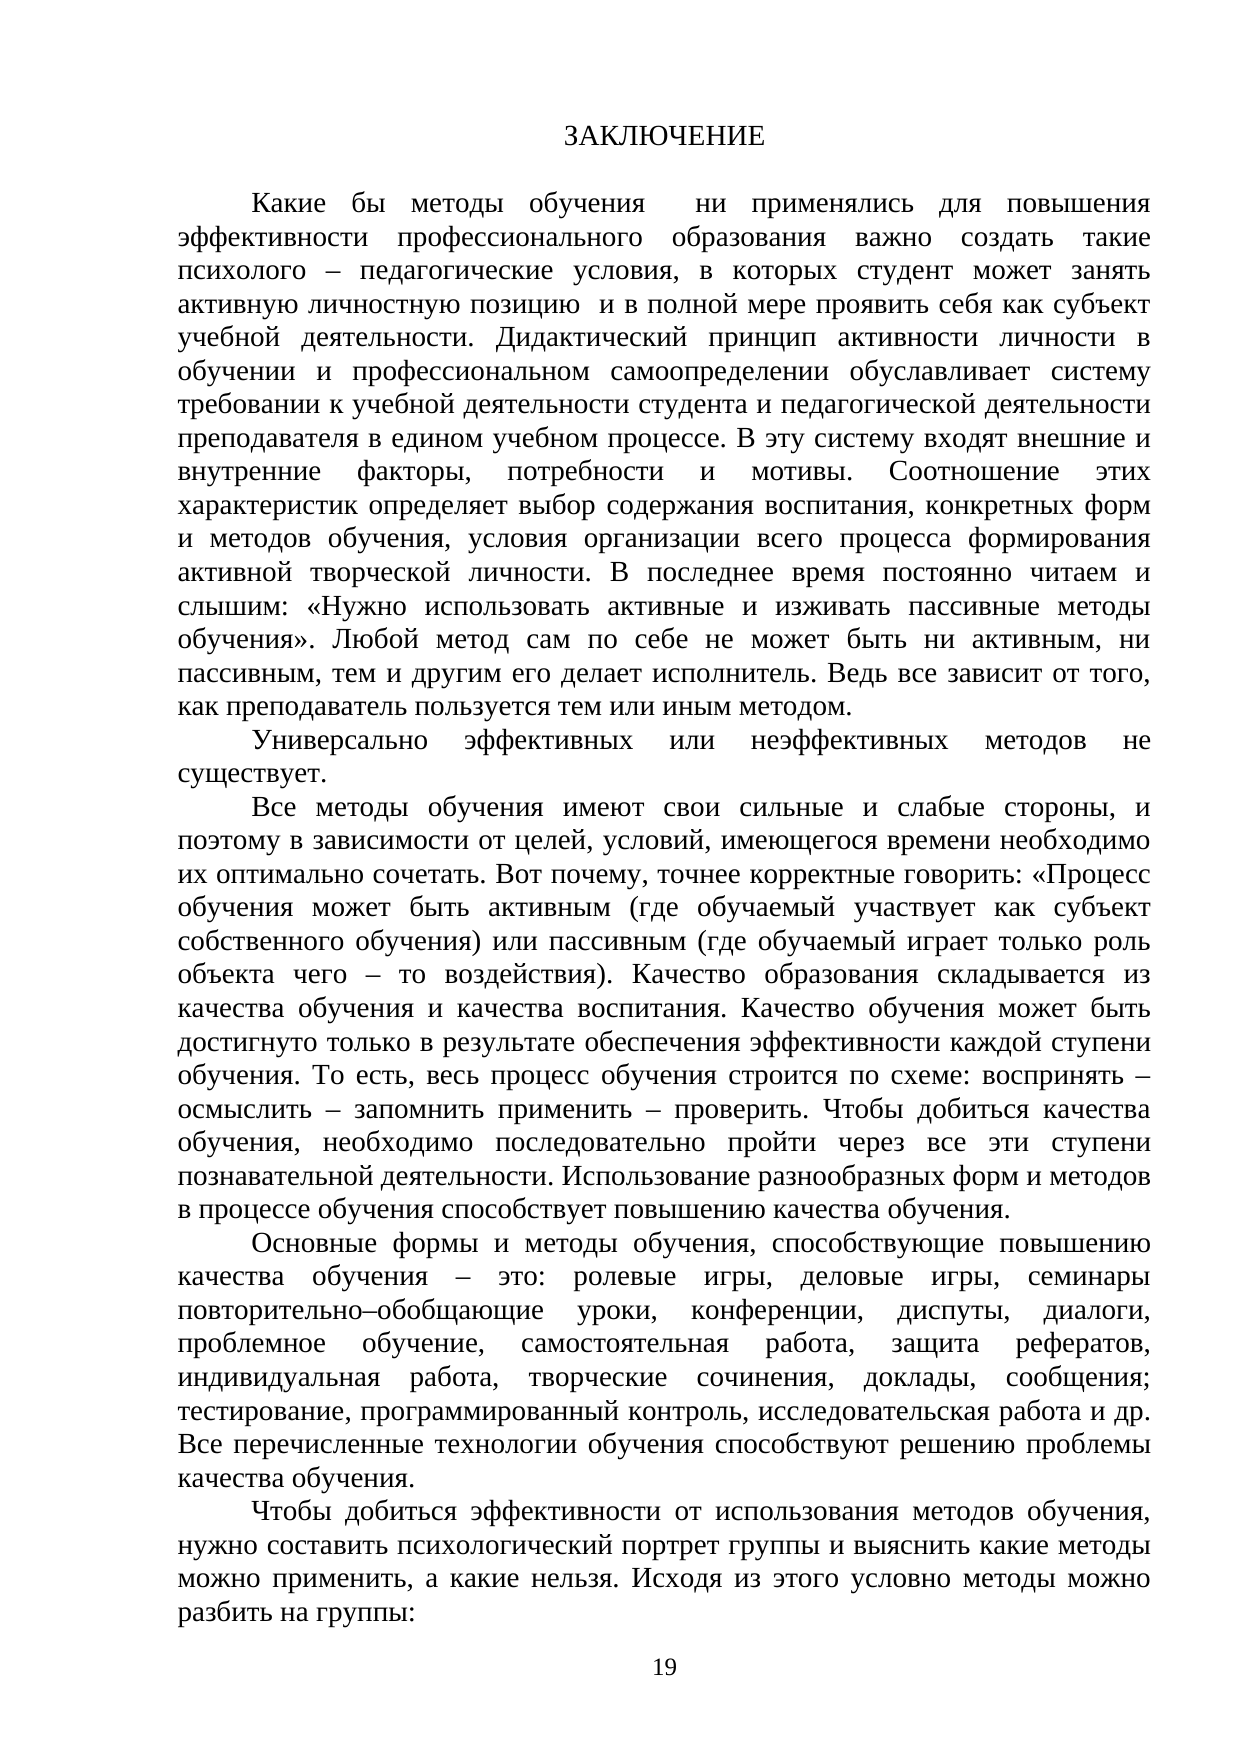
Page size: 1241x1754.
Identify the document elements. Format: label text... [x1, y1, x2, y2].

text ЗАКЛЮЧЕНИЕ [177, 118, 1152, 152]
text Универсально эффективных или неэффективных методов не существует. [177, 722, 1152, 789]
text Все методы обучения имеют свои сильные и слабые стороны, и поэтому в зависимости от целей, условий, имеющегося времени необходимо их оптимально сочетать. Вот почему, точнее корректные говорить: «Процесс обучения может быть активным (где обучаемый участвует как субъект собственного обучения) или пассивным (где обучаемый играет только роль объекта чего – то воздействия). Качество образования складывается из качества обучения и качества воспитания. Качество обучения может быть достигнуто только в результате обеспечения эффективности каждой ступени обучения. То есть, весь процесс обучения строится по схеме: воспринять – осмыслить – запомнить применить – проверить. Чтобы добиться качества обучения, необходимо последовательно пройти через все эти ступени познавательной деятельности. Использование разнообразных форм и методов в процессе обучения способствует повышению качества обучения. [177, 789, 1152, 1225]
text Основные формы и методы обучения, способствующие повышению качества обучения – это: ролевые игры, деловые игры, семинары повторительно–обобщающие уроки, конференции, диспуты, диалоги, проблемное обучение, самостоятельная работа, защита рефератов, индивидуальная работа, творческие сочинения, доклады, сообщения; тестирование, программированный контроль, исследовательская работа и др. Все перечисленные технологии обучения способствуют решению проблемы качества обучения. [177, 1225, 1152, 1493]
text Чтобы добиться эффективности от использования методов обучения, нужно составить психологический портрет группы и выяснить какие методы можно применить, а какие нельзя. Исходя из этого условно методы можно разбить на группы: [177, 1493, 1152, 1627]
text Какие бы методы обучения ни применялись для повышения эффективности профессионального образования важно создать такие психолого – педагогические условия, в которых студент может занять активную личностную позицию и в полной мере проявить себя как субъект учебной деятельности. Дидактический принцип активности личности в обучении и профессиональном самоопределении обуславливает систему требовании к учебной деятельности студента и педагогической деятельности преподавателя в едином учебном процессе. В эту систему входят внешние и внутренние факторы, потребности и мотивы. Соотношение этих характеристик определяет выбор содержания воспитания, конкретных форм и методов обучения, условия организации всего процесса формирования активной творческой личности. В последнее время постоянно читаем и слышим: «Нужно использовать активные и изживать пассивные методы обучения». Любой метод сам по себе не может быть ни активным, ни пассивным, тем и другим его делает исполнитель. Ведь все зависит от того, как преподаватель пользуется тем или иным методом. [177, 185, 1152, 722]
